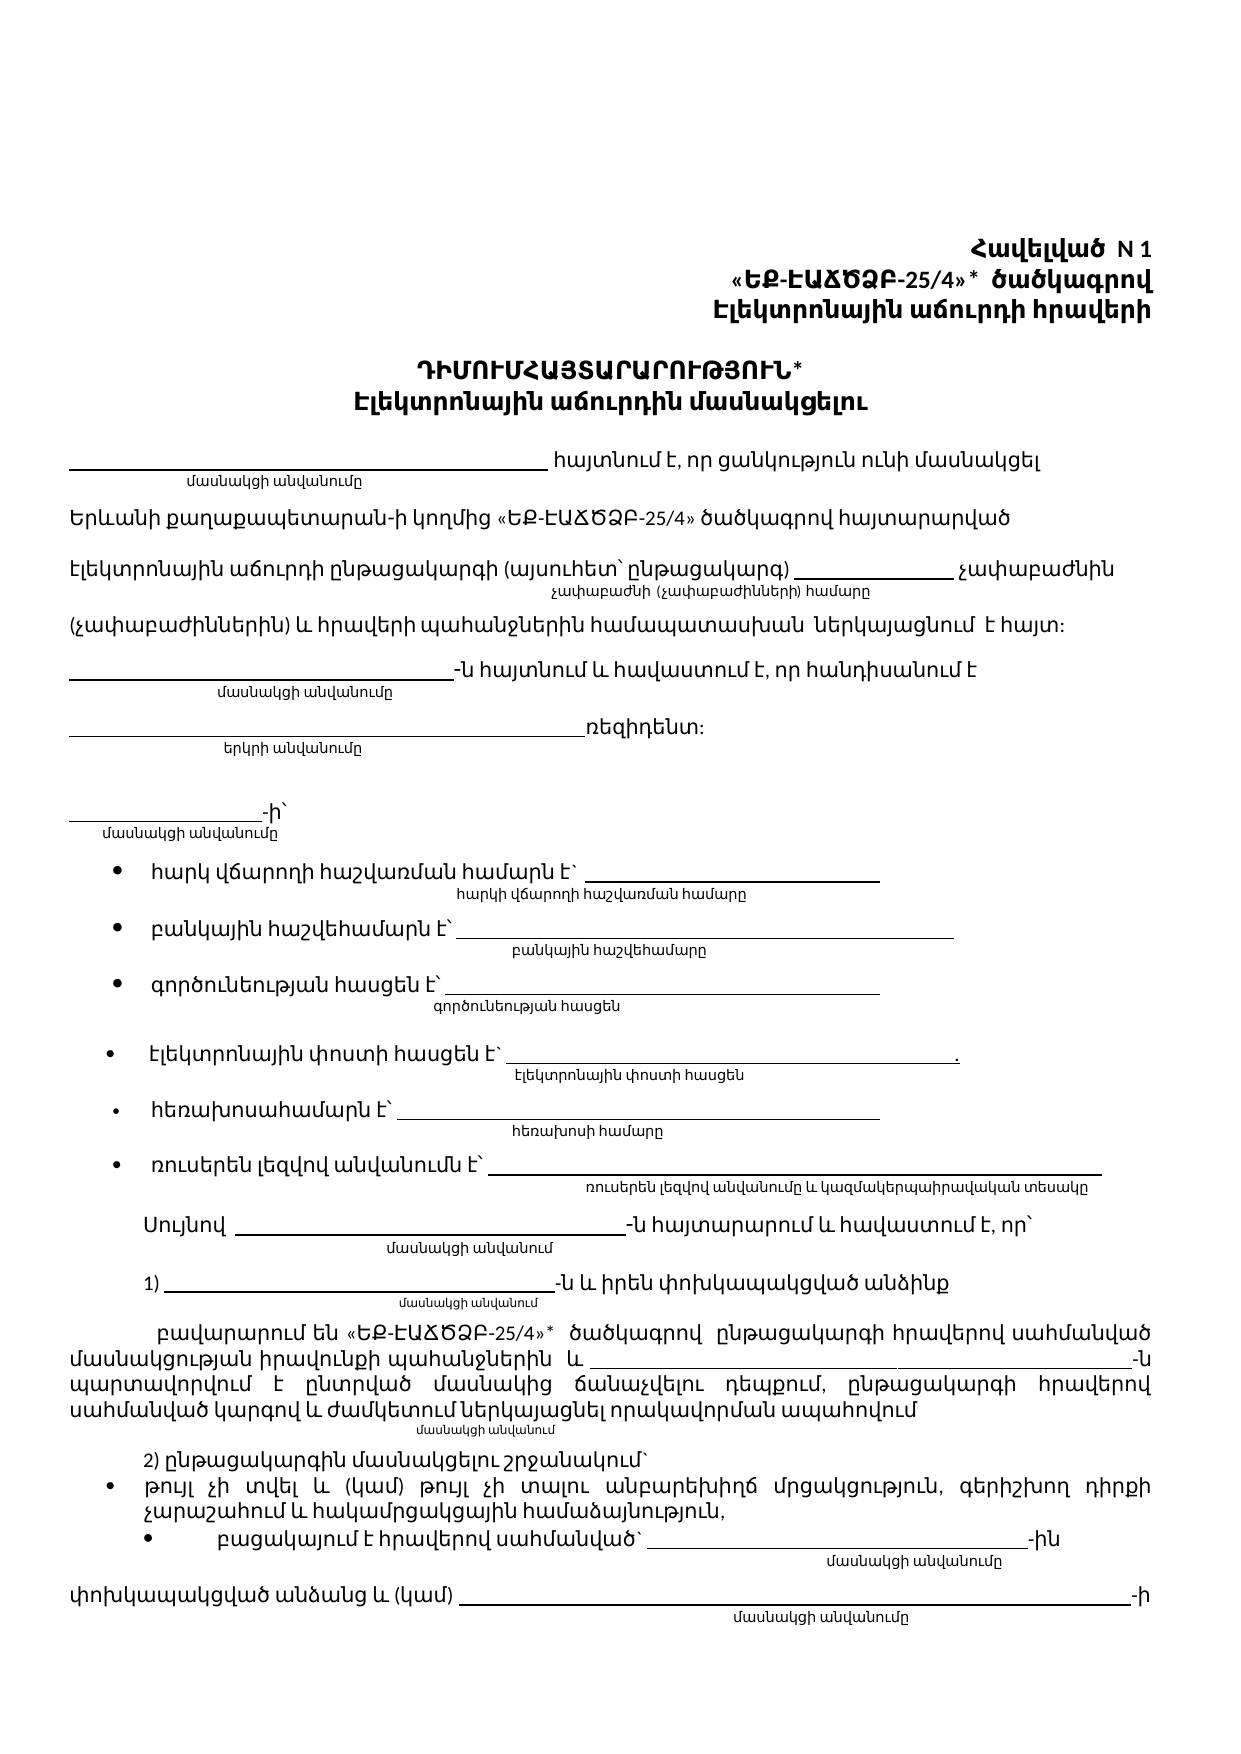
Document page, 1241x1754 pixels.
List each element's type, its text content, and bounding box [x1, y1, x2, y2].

text 2) ընթացակարգին մասնակցելու շրջանակում` [69, 1448, 1152, 1473]
text էլեկտրոնային աճուրդի ընթացակարգի (այսուհետ՝ ընթացակարգ) չափաբաժնին [69, 556, 1152, 582]
text Էլեկտրոնային աճուրդի հրավերի [69, 294, 1152, 325]
text մասնակցի անվանում [69, 1422, 1152, 1448]
text 1) -ն և իրեն փոխկապակցված անձինք [69, 1270, 1152, 1295]
list էլեկտրոնային փոստի հասցեն է` . [107, 1041, 1152, 1066]
text ռուսերեն լեզվով անվանումը և կազմակերպաիրավական տեսակը [512, 1178, 1152, 1209]
text -ի՝ [69, 799, 1152, 824]
text երկրի անվանումը [69, 739, 1152, 770]
text մասնակցի անվանումը [69, 1552, 1152, 1582]
text Սույնով -ն հայտարարում և հավաստում է, որ՝ [69, 1209, 1152, 1239]
list հեռախոսահամարն է՝ [113, 1097, 1152, 1122]
list հարկ վճարողի հաշվառման համարն է` [113, 855, 1152, 885]
text ռեզիդենտ: [69, 714, 1152, 739]
text հեռախոսի համարը [438, 1122, 1152, 1153]
list թույլ չի տվել և (կամ) թույլ չի տալու անբարեխիղճ մրցակցություն, գերիշխող դիրքի չարաշահում և հակամրցակցային համաձայնություն, [107, 1473, 1152, 1524]
text «ԵՔ-ԷԱՃԾՁԲ-25/4»* ծածկագրով [69, 264, 1152, 294]
list գործունեության հասցեն է՝ [113, 972, 1152, 998]
text բանկային հաշվեհամարը [438, 941, 1152, 972]
text մասնակցի անվանում [69, 1239, 1152, 1270]
text մասնակցի անվանումը [69, 472, 1152, 503]
text մասնակցի անվանումը [69, 684, 1152, 714]
text մասնակցի անվանումը [69, 824, 1152, 855]
text մասնակցի անվանում [69, 1295, 1152, 1321]
text -ն հայտնում և հավաստում է, որ հանդիսանում է [69, 653, 1152, 684]
text մասնակցի անվանումը [69, 1608, 1152, 1638]
text Երևանի քաղաքապետարան-ի կողմից «ԵՔ-ԷԱՃԾՁԲ-25/4» ծածկագրով հայտարարված [69, 503, 1152, 531]
text բավարարում են «ԵՔ-ԷԱՃԾՁԲ-25/4»* ծածկագրով ընթացակարգի հրավերով սահմանված մասնակցության իրավունքի պահանջներին և -ն պարտավորվում է ընտրված մասնակից ճանաչվելու դեպքում, ընթացակարգի հրավերով սահմանված կարգով և ժամկետում ներկայացնել որակավորման ապահովում [69, 1321, 1152, 1422]
text ԴԻՄՈՒՄՀԱՅՏԱՐԱՐՈՒԹՅՈՒՆ* [69, 356, 1152, 386]
text չափաբաժնի (չափաբաժինների) համարը [69, 582, 1152, 612]
text գործունեության հասցեն [69, 998, 1152, 1028]
text Հավելված N 1 [69, 233, 1152, 264]
list բացակայում է հրավերով սահմանված` -ին [69, 1524, 1152, 1552]
list բանկային հաշվեհամարն է՝ [113, 916, 1152, 941]
text փոխկապակցված անձանց և (կամ) -ի [69, 1582, 1152, 1608]
subtitle Էլեկտրոնային աճուրդին մասնակցելու [69, 386, 1152, 417]
list ռուսերեն լեզվով անվանումն է՝ [113, 1153, 1152, 1178]
text (չափաբաժիններին) և հրավերի պահանջներին համապատասխան ներկայացնում է հայտ: [69, 612, 1152, 638]
text հայտնում է, որ ցանկություն ունի մասնակցել [69, 447, 1152, 472]
text հարկի վճարողի հաշվառման համարը [69, 885, 1152, 916]
text էլեկտրոնային փոստի հասցեն [69, 1066, 1152, 1097]
